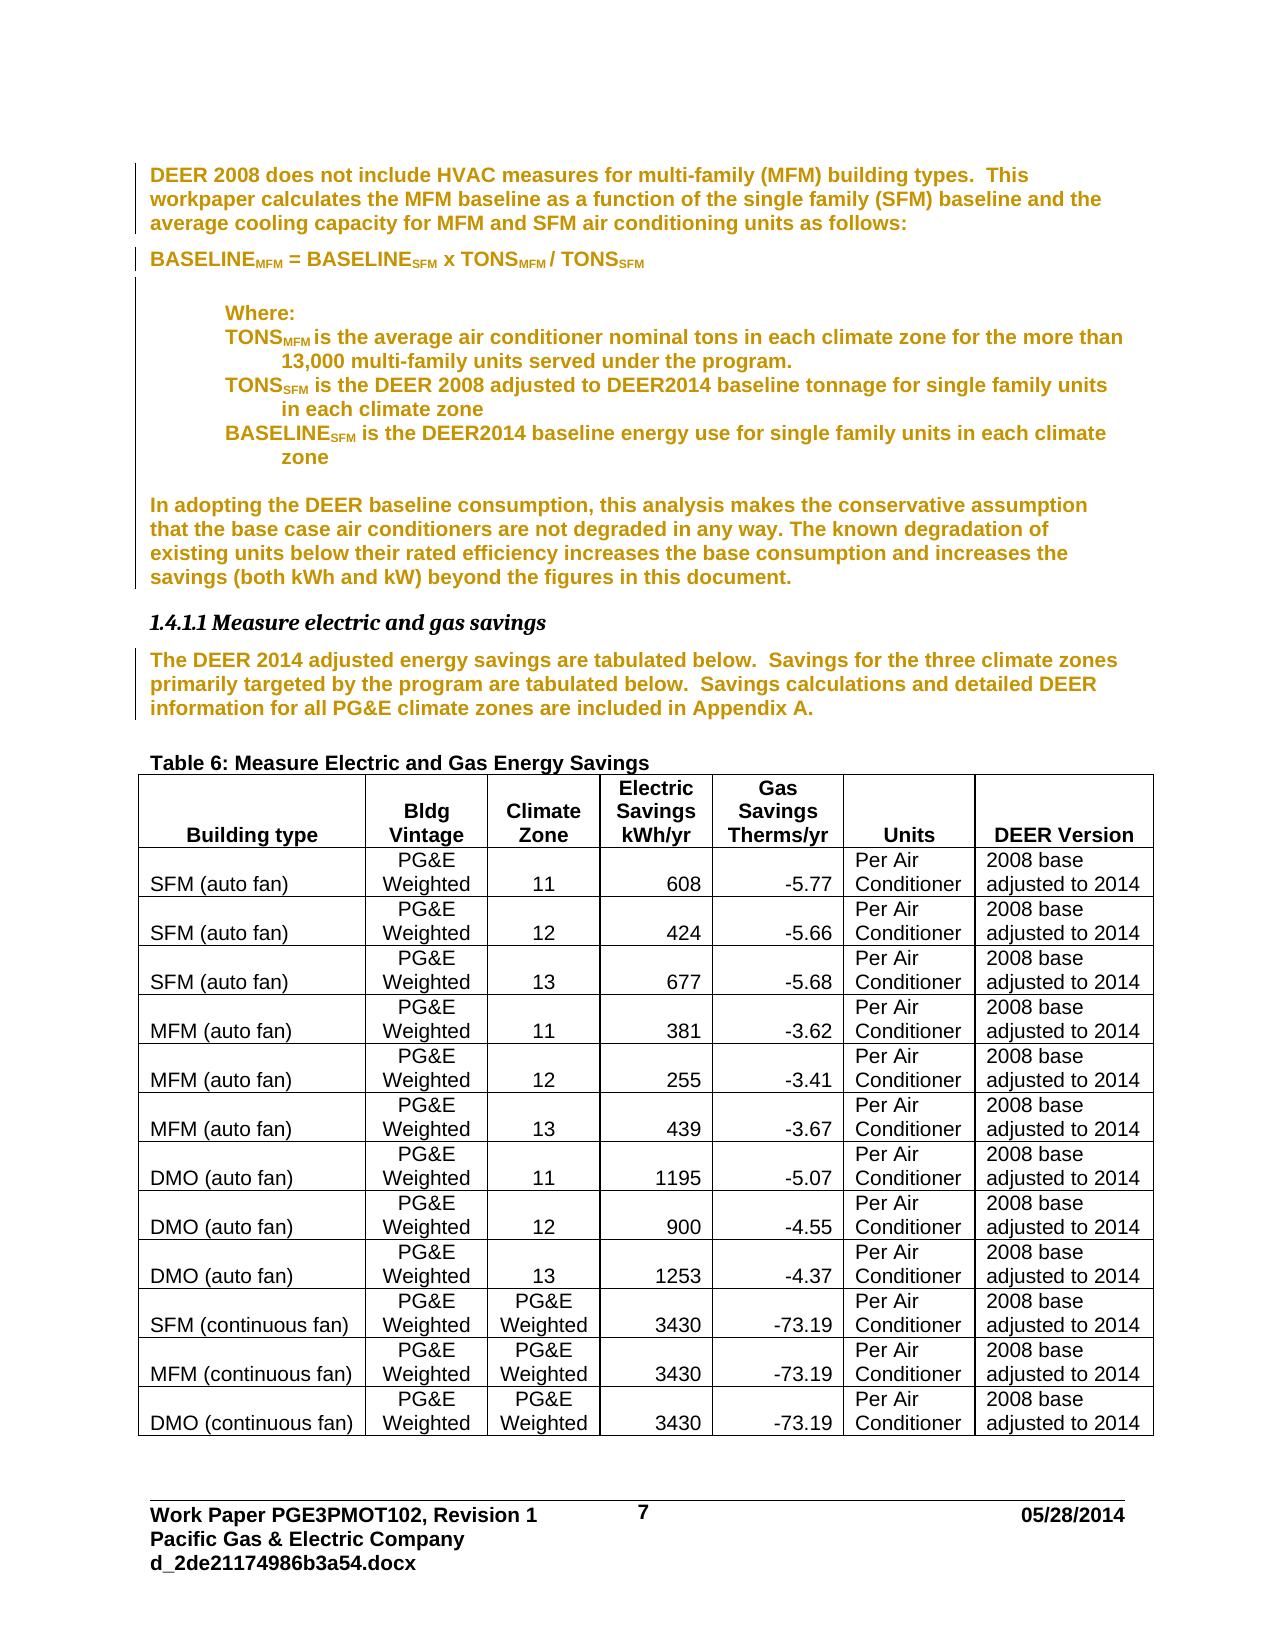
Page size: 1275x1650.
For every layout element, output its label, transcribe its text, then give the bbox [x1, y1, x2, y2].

table_cell 2008 base adjusted to 2014 [976, 1387, 1153, 1435]
table_cell SFM (auto fan) [139, 946, 365, 994]
table_cell 2008 base adjusted to 2014 [976, 1240, 1153, 1288]
table_cell PG&E Weighted [366, 946, 487, 994]
table_cell 2008 base adjusted to 2014 [976, 1289, 1153, 1337]
table_cell MFM (auto fan) [139, 995, 365, 1043]
table_cell 2008 base adjusted to 2014 [976, 946, 1153, 994]
table_cell -3.62 [713, 995, 843, 1043]
table_cell 2008 base adjusted to 2014 [976, 1142, 1153, 1190]
table_cell Per Air Conditioner [844, 1044, 974, 1092]
table_cell Per Air Conditioner [844, 1142, 974, 1190]
table_cell Per Air Conditioner [844, 897, 974, 945]
table_cell PG&E Weighted [488, 1387, 599, 1435]
table_cell PG&E Weighted [366, 1044, 487, 1092]
table_cell 11 [488, 995, 599, 1043]
table_cell -5.77 [713, 848, 843, 896]
table_cell SFM (auto fan) [139, 897, 365, 945]
table_cell PG&E Weighted [366, 995, 487, 1043]
table_cell 13 [488, 1093, 599, 1141]
table_cell -3.67 [713, 1093, 843, 1141]
table_cell MFM (auto fan) [139, 1093, 365, 1141]
text DEER 2008 does not include HVAC measures for multi-family (MFM) building types. This workpaper calculates the MFM baseline as a function of the single family (SFM) baseline and the average cooling capacity for MFM and SFM air conditioning units as follows: [150, 162, 1125, 234]
table_cell -5.66 [713, 897, 843, 945]
table_cell Per Air Conditioner [844, 1240, 974, 1288]
table_cell PG&E Weighted [488, 1338, 599, 1386]
table_cell -73.19 [713, 1338, 843, 1386]
table_header Building type [139, 775, 365, 847]
table_header Climate Zone [488, 775, 599, 847]
table_header Electric Savings kWh/yr [601, 775, 712, 847]
table_cell -4.37 [713, 1240, 843, 1288]
table_cell DMO (auto fan) [139, 1191, 365, 1239]
table_cell 11 [488, 848, 599, 896]
table_cell 900 [601, 1191, 712, 1239]
table_cell -5.07 [713, 1142, 843, 1190]
table_cell 1253 [601, 1240, 712, 1288]
table_cell PG&E Weighted [488, 1289, 599, 1337]
table_cell 2008 base adjusted to 2014 [976, 897, 1153, 945]
table_cell PG&E Weighted [366, 1387, 487, 1435]
table_cell 3430 [601, 1387, 712, 1435]
table_cell -4.55 [713, 1191, 843, 1239]
table_cell -3.41 [713, 1044, 843, 1092]
table_cell PG&E Weighted [366, 1093, 487, 1141]
table_cell Per Air Conditioner [844, 1289, 974, 1337]
text In adopting the DEER baseline consumption, this analysis makes the conservative assumption that the base case air conditioners are not degraded in any way. The known degradation of existing units below their rated efficiency increases the base consumption and increases the savings (both kWh and kW) beyond the figures in this document. [150, 493, 1125, 588]
table_cell 2008 base adjusted to 2014 [976, 1191, 1153, 1239]
table_cell PG&E Weighted [366, 1191, 487, 1239]
table_cell PG&E Weighted [366, 1289, 487, 1337]
text BASELINEMFM = BASELINESFM x TONSMFM / TONSSFM [150, 247, 1125, 271]
table_cell 11 [488, 1142, 599, 1190]
table_cell 12 [488, 1044, 599, 1092]
subtitle 1.4.1.1 Measure electric and gas savings [150, 609, 1125, 636]
table_cell 424 [601, 897, 712, 945]
table_cell 439 [601, 1093, 712, 1141]
table_header Units [844, 775, 974, 847]
table_cell Per Air Conditioner [844, 995, 974, 1043]
table_cell 3430 [601, 1338, 712, 1386]
table_cell PG&E Weighted [366, 848, 487, 896]
table_cell Per Air Conditioner [844, 1093, 974, 1141]
table_cell -73.19 [713, 1387, 843, 1435]
table_cell PG&E Weighted [366, 1240, 487, 1288]
table_cell MFM (auto fan) [139, 1044, 365, 1092]
table_cell Per Air Conditioner [844, 1338, 974, 1386]
table_cell SFM (continuous fan) [139, 1289, 365, 1337]
table_header Bldg Vintage [366, 775, 487, 847]
table_cell 255 [601, 1044, 712, 1092]
table_cell -5.68 [713, 946, 843, 994]
table_cell 3430 [601, 1289, 712, 1337]
table_cell DMO (continuous fan) [139, 1387, 365, 1435]
table_cell 2008 base adjusted to 2014 [976, 1044, 1153, 1092]
table_cell 2008 base adjusted to 2014 [976, 1093, 1153, 1141]
text Where: [225, 301, 1125, 325]
table_cell 2008 base adjusted to 2014 [976, 848, 1153, 896]
table_cell PG&E Weighted [366, 1338, 487, 1386]
table_cell 12 [488, 897, 599, 945]
table_cell Per Air Conditioner [844, 1387, 974, 1435]
text TONSMFM is the average air conditioner nominal tons in each climate zone for the more than 13,000 multi-family units served under the program. [225, 325, 1125, 373]
table_cell 13 [488, 946, 599, 994]
table_cell DMO (auto fan) [139, 1240, 365, 1288]
table_cell Per Air Conditioner [844, 1191, 974, 1239]
text Table 6: Measure Electric and Gas Energy Savings [150, 750, 1125, 774]
table_cell PG&E Weighted [366, 897, 487, 945]
table_cell Per Air Conditioner [844, 848, 974, 896]
table_cell DMO (auto fan) [139, 1142, 365, 1190]
table_cell 608 [601, 848, 712, 896]
table_cell PG&E Weighted [366, 1142, 487, 1190]
table_cell -73.19 [713, 1289, 843, 1337]
table_cell 677 [601, 946, 712, 994]
table_cell 12 [488, 1191, 599, 1239]
text TONSSFM is the DEER 2008 adjusted to DEER2014 baseline tonnage for single family units in each climate zone [225, 373, 1125, 421]
table_header Gas Savings Therms/yr [713, 775, 843, 847]
table_header DEER Version [976, 775, 1153, 847]
text The DEER 2014 adjusted energy savings are tabulated below. Savings for the three climate zones primarily targeted by the program are tabulated below. Savings calculations and detailed DEER information for all PG&E climate zones are included in Appendix A. [150, 648, 1125, 720]
table_cell 1195 [601, 1142, 712, 1190]
table_cell Per Air Conditioner [844, 946, 974, 994]
table_cell 13 [488, 1240, 599, 1288]
table_cell MFM (continuous fan) [139, 1338, 365, 1386]
table_cell 2008 base adjusted to 2014 [976, 995, 1153, 1043]
text BASELINESFM is the DEER2014 baseline energy use for single family units in each climate zone [225, 421, 1125, 469]
table_cell 381 [601, 995, 712, 1043]
table_cell SFM (auto fan) [139, 848, 365, 896]
table_cell 2008 base adjusted to 2014 [976, 1338, 1153, 1386]
